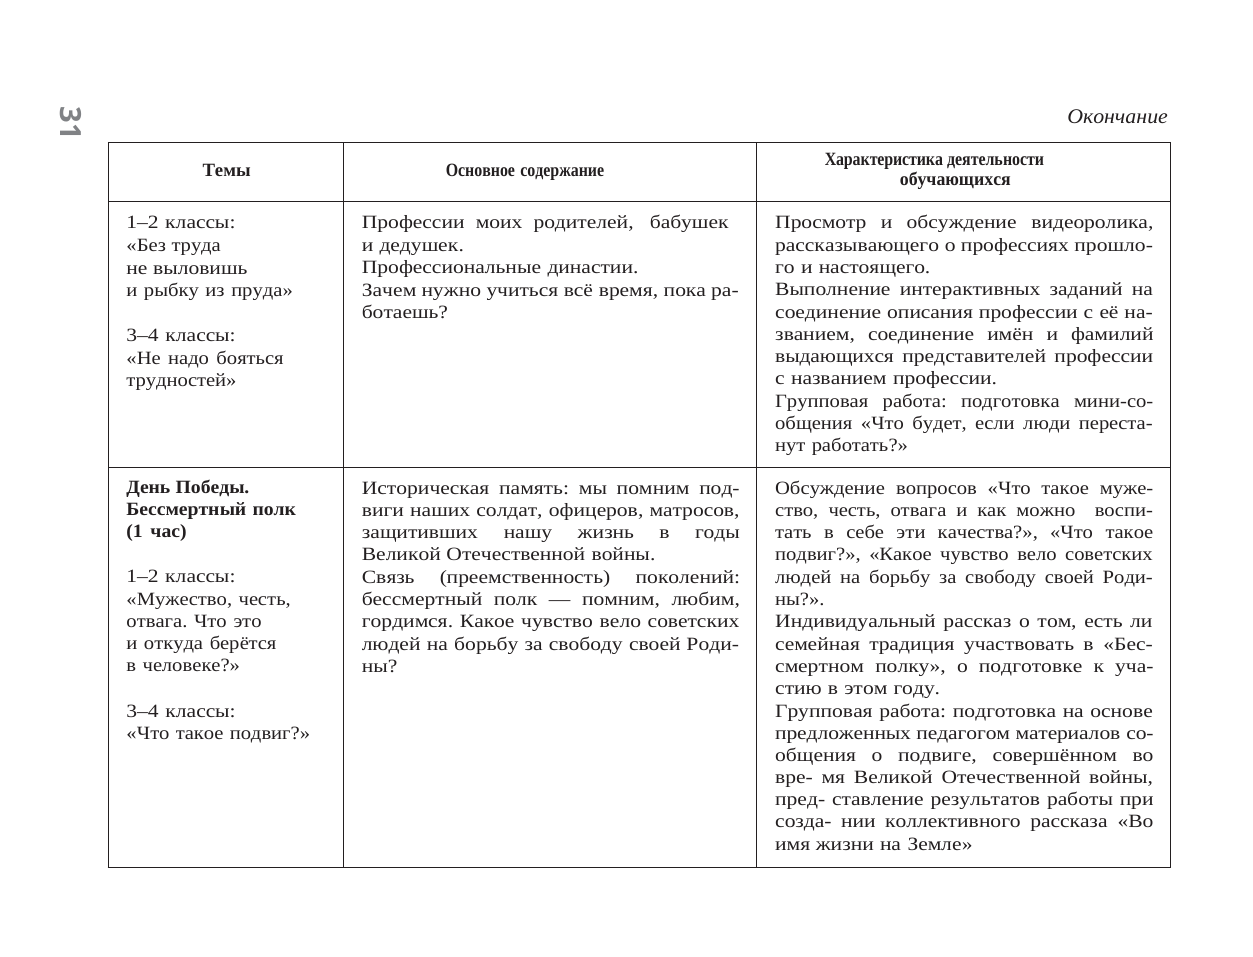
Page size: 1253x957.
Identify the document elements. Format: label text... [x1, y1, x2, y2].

table_cell Обсуждение вопросов «Что такое муже- ство, честь, отвага и как можно воспи- тать в себе эти качества?», «Что такое подвиг?», «Какое чувство вело советских людей на борьбу за свободу своей Роди- ны?». Индивидуальный рассказ о том, есть ли семейная традиция участвовать в «Бес- смертном полку», о подготовке к уча- стию в этом году. Групповая работа: подготовка на основе предложенных педагогом материалов со- общения о подвиге, совершённом во вре- мя Великой Отечественной войны, пред- ставление результатов работы при созда- нии коллективного рассказа «Во имя жизни на Земле» [757, 468, 1170, 867]
text Окончание [96, 104, 1170, 128]
table_cell Профессии моих родителей, бабушек и дедушек. Профессиональные династии. Зачем нужно учиться всё время, пока ра- ботаешь? [344, 202, 756, 467]
table_header Основное содержание [344, 143, 756, 201]
table_header Характеристика деятельности обучающихся [757, 143, 1170, 201]
table_header Темы [109, 143, 343, 201]
table_cell Просмотр и обсуждение видеоролика, рассказывающего о профессиях прошло- го и настоящего. Выполнение интерактивных заданий на соединение описания профессии с её на- званием, соединение имён и фамилий выдающихся представителей профессии с названием профессии. Групповая работа: подготовка мини-со- общения «Что будет, если люди переста- нут работать?» [757, 202, 1170, 467]
table_cell Историческая память: мы помним под- виги наших солдат, офицеров, матросов, защитивших нашу жизнь в годы Великой Отечественной войны. Связь (преемственность) поколений: бессмертный полк — помним, любим, гордимся. Какое чувство вело советских людей на борьбу за свободу своей Роди- ны? [344, 468, 756, 867]
table_cell 1–2 классы: «Без труда не выловишь и рыбку из пруда» 3–4 классы: «Не надо бояться трудностей» [109, 202, 343, 467]
table_cell День Победы. Бессмертный полк (1 час) 1–2 классы: «Мужество, честь, отвага. Что это и откуда берётся в человеке?» 3–4 классы: «Что такое подвиг?» [109, 468, 343, 867]
